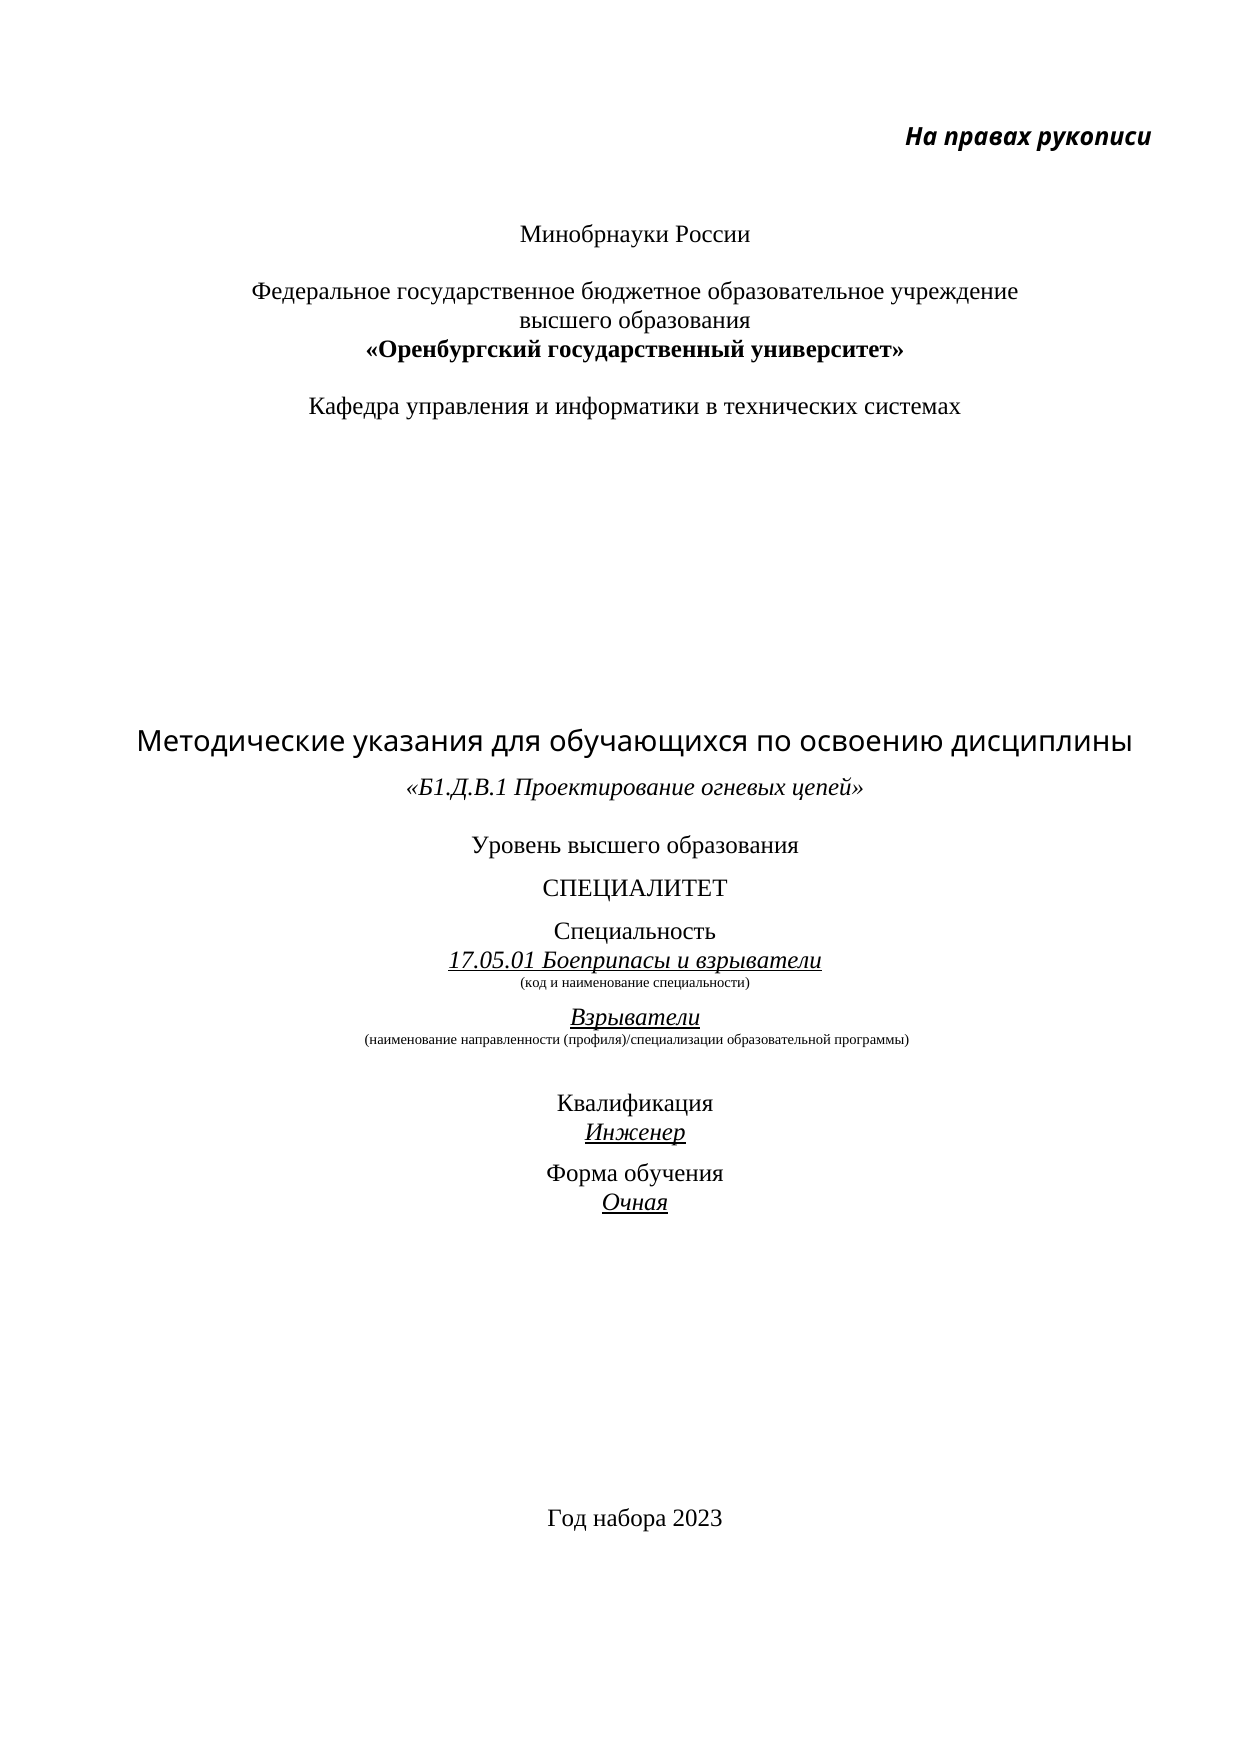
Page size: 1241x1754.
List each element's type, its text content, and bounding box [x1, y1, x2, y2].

text Федеральное государственное бюджетное образовательное учреждение [118, 276, 1152, 305]
text На правах рукописи [118, 118, 1152, 152]
text Инженер [118, 1117, 1152, 1146]
text Взрыватели [118, 1002, 1152, 1031]
text (код и наименование специальности) [118, 973, 1152, 1002]
text 17.05.01 Боеприпасы и взрыватели [118, 945, 1152, 973]
text Очная [118, 1187, 1152, 1216]
text Форма обучения [118, 1158, 1152, 1187]
text (наименование направленности (профиля)/специализации образовательной программы) [118, 1031, 1152, 1060]
text СПЕЦИАЛИТЕТ [118, 873, 1152, 902]
text «Б1.Д.В.1 Проектирование огневых цепей» [118, 772, 1152, 801]
text Минобрнауки России [118, 219, 1152, 247]
text Год набора 2023 [118, 1503, 1152, 1532]
text Специальность [118, 916, 1152, 945]
text Методические указания для обучающихся по освоению дисциплины [118, 720, 1152, 760]
text высшего образования [118, 305, 1152, 334]
text Квалификация [118, 1088, 1152, 1117]
text «Оренбургский государственный университет» [118, 334, 1152, 362]
text Уровень высшего образования [118, 830, 1152, 858]
text Кафедра управления и информатики в технических системах [118, 391, 1152, 420]
